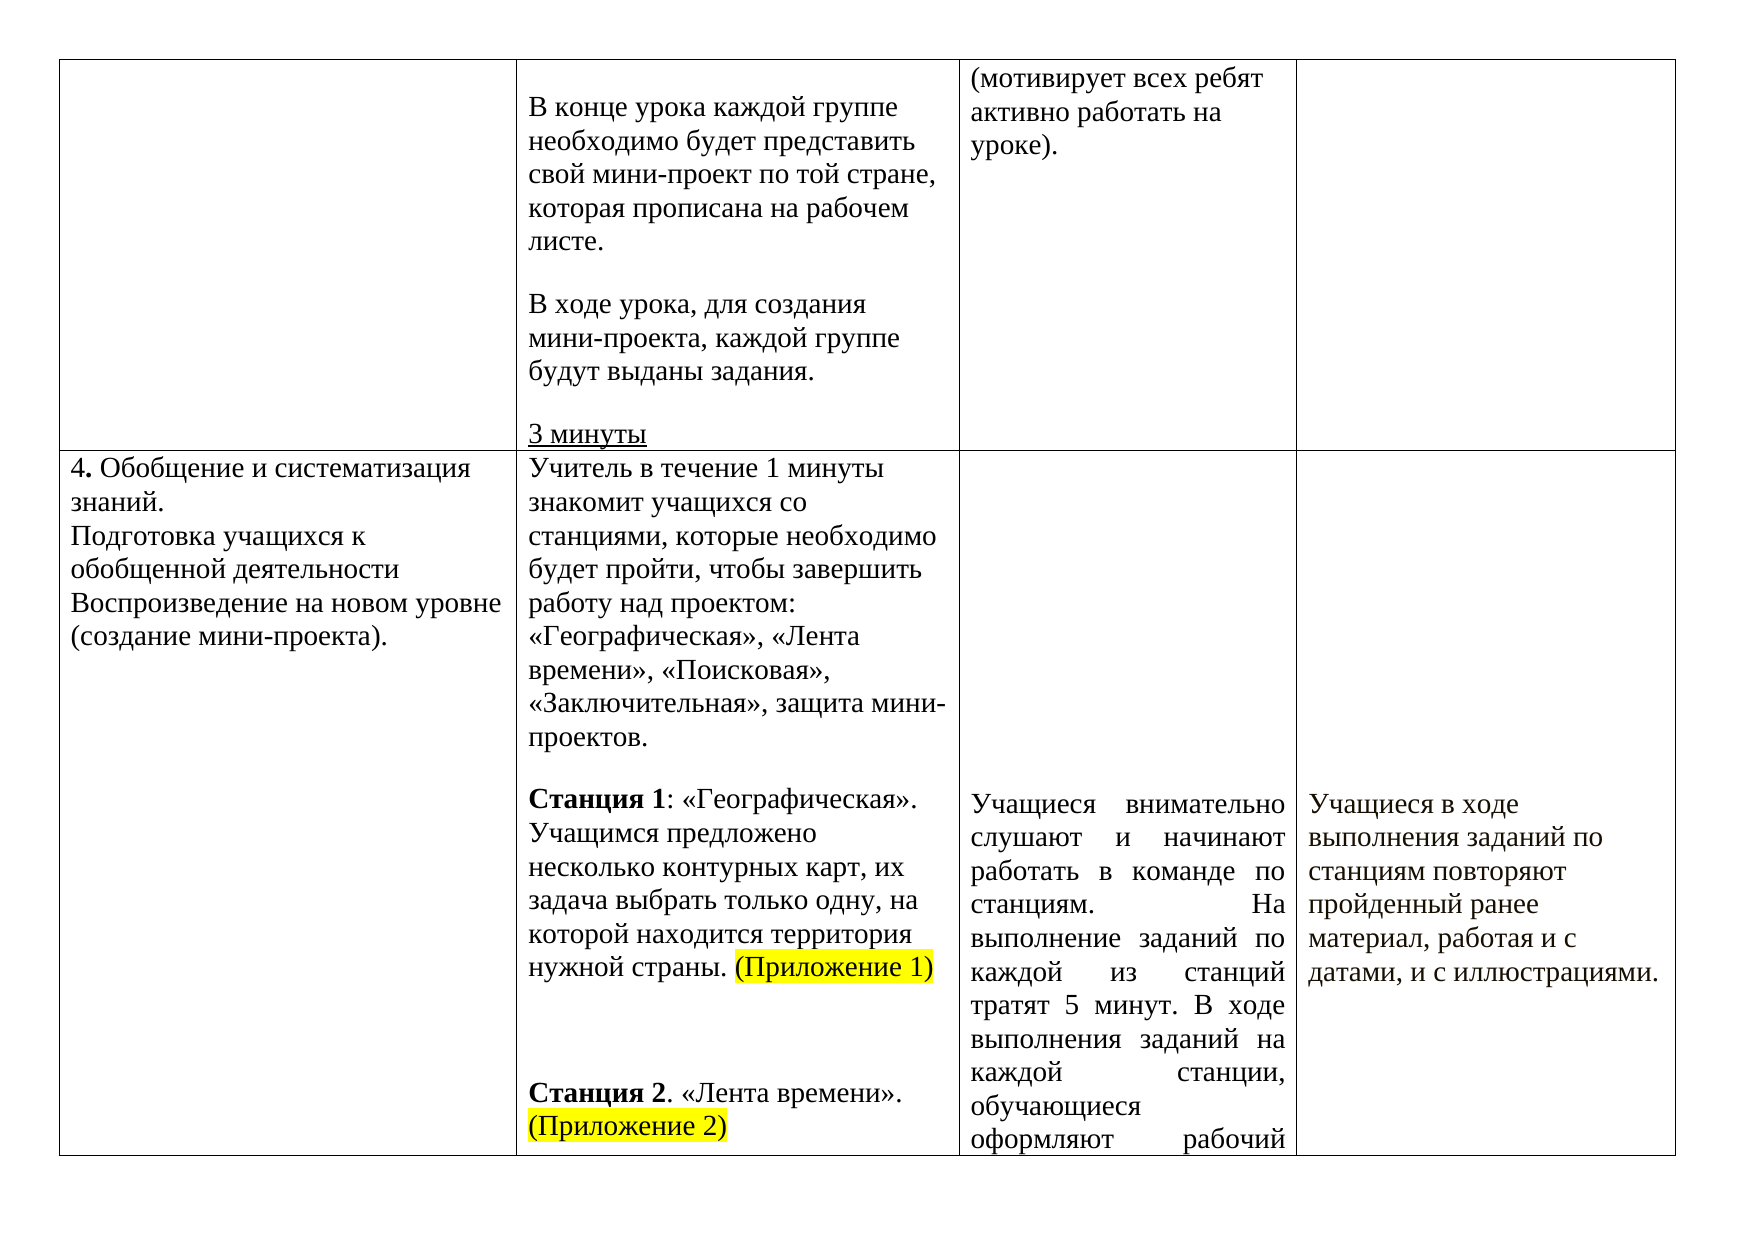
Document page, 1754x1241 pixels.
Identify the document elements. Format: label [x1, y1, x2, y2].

table_cell [960, 451, 1296, 1155]
table_cell [1297, 451, 1675, 1155]
table_cell [60, 60, 516, 449]
table_cell [517, 451, 959, 1155]
table_cell [960, 60, 1296, 449]
table_cell [60, 451, 516, 1155]
table_cell [1297, 60, 1675, 449]
table_cell [517, 60, 959, 449]
